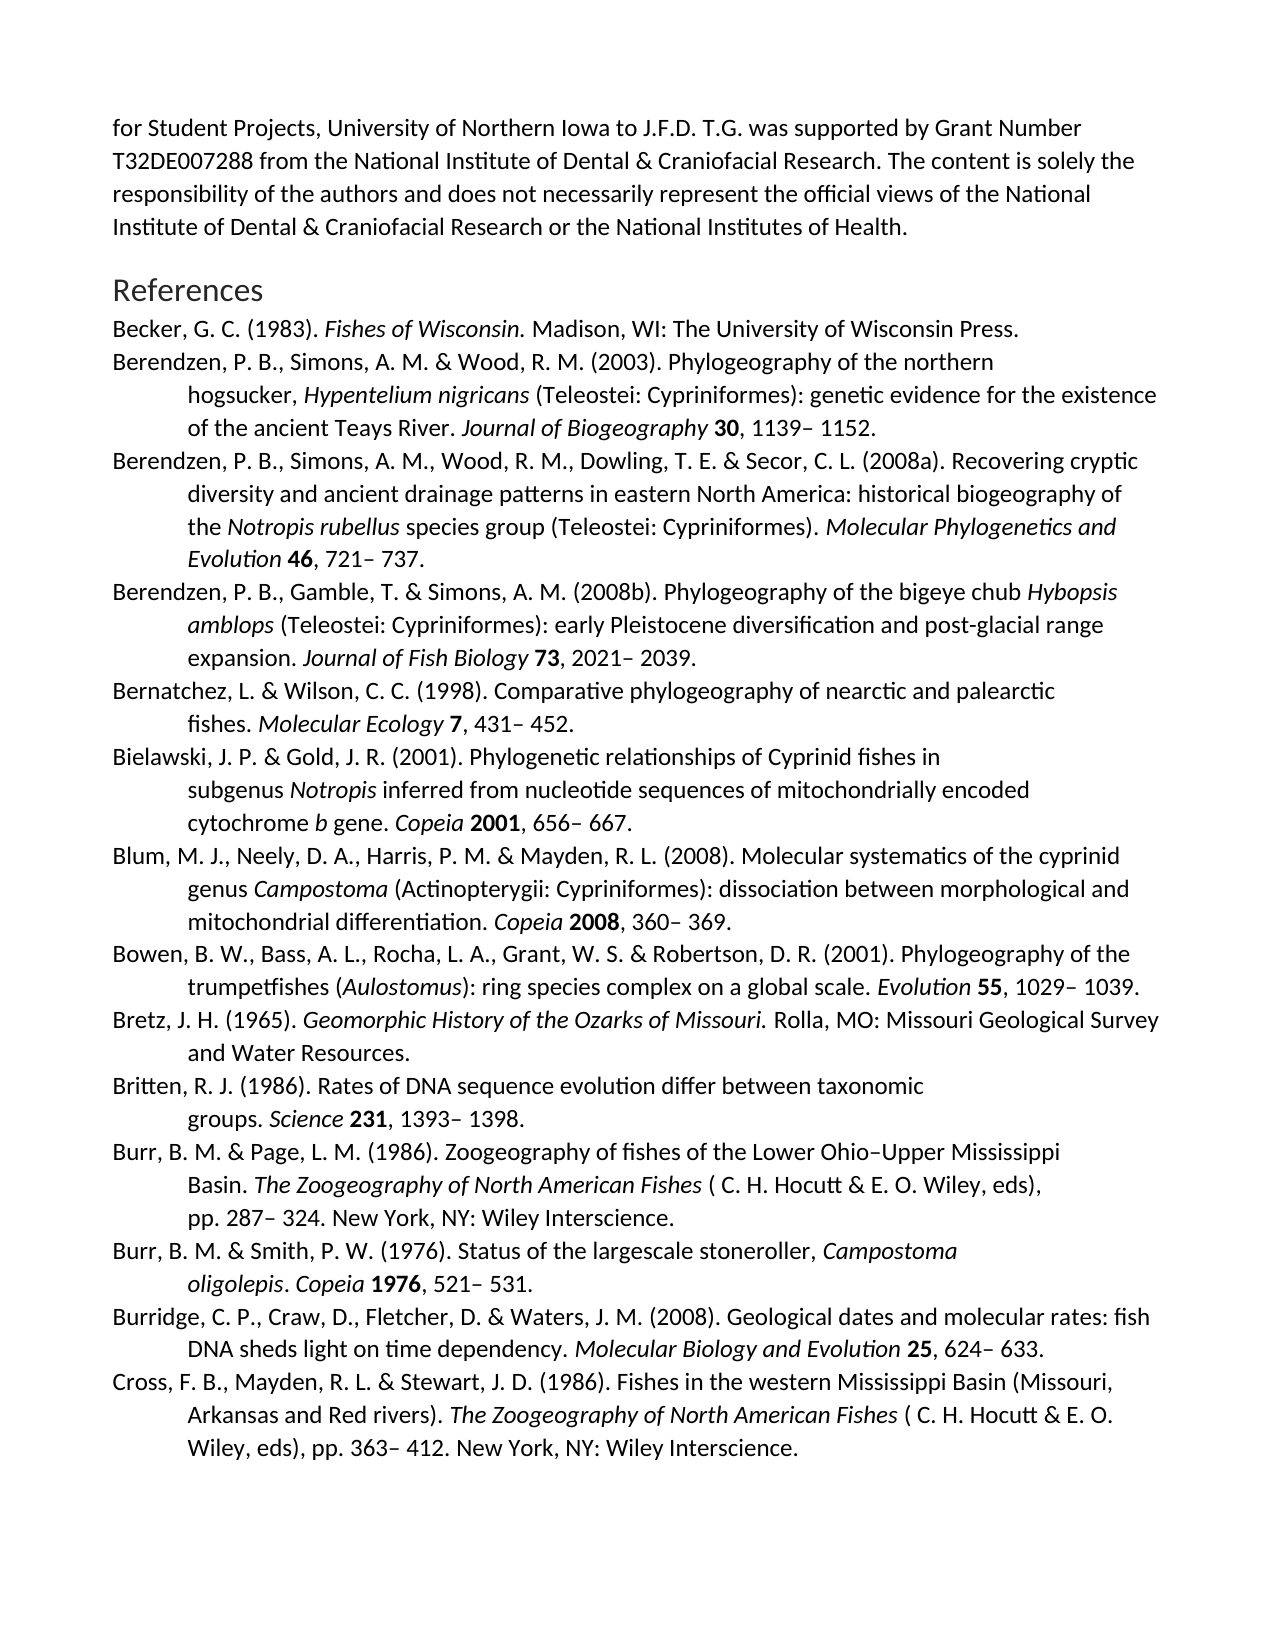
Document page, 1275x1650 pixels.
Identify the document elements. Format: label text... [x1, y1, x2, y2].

text Bowen, B. W., Bass, A. L., Rocha, L. A., Grant, W. S. & Robertson, D. R. (2001). Phylogeography of the trumpetfishes (Aulostomus): ring species complex on a global scale. Evolution 55, 1029– 1039. [112, 938, 1162, 1002]
text Becker, G. C. (1983). Fishes of Wisconsin. Madison, WI: The University of Wisconsin Press. [112, 313, 1162, 344]
text Berendzen, P. B., Simons, A. M. & Wood, R. M. (2003). Phylogeography of the northern hogsucker, Hypentelium nigricans (Teleostei: Cypriniformes): genetic evidence for the existence of the ancient Teays River. Journal of Biogeography 30, 1139– 1152. [112, 346, 1162, 442]
subtitle References [112, 269, 1162, 310]
text Berendzen, P. B., Simons, A. M., Wood, R. M., Dowling, T. E. & Secor, C. L. (2008a). Recovering cryptic diversity and ancient drainage patterns in eastern North America: historical biogeography of the Notropis rubellus species group (Teleostei: Cypriniformes). Molecular Phylogenetics and Evolution 46, 721– 737. [112, 445, 1162, 574]
text Bernatchez, L. & Wilson, C. C. (1998). Comparative phylogeography of nearctic and palearctic fishes. Molecular Ecology 7, 431– 452. [112, 675, 1162, 739]
text Berendzen, P. B., Gamble, T. & Simons, A. M. (2008b). Phylogeography of the bigeye chub Hybopsis amblops (Teleostei: Cypriniformes): early Pleistocene diversification and post-glacial range expansion. Journal of Fish Biology 73, 2021– 2039. [112, 576, 1162, 673]
text Cross, F. B., Mayden, R. L. & Stewart, J. D. (1986). Fishes in the western Mississippi Basin (Missouri, Arkansas and Red rivers). The Zoogeography of North American Fishes ( C. H. Hocutt & E. O. Wiley, eds), pp. 363– 412. New York, NY: Wiley Interscience. [112, 1366, 1162, 1463]
text Bretz, J. H. (1965). Geomorphic History of the Ozarks of Missouri. Rolla, MO: Missouri Geological Survey and Water Resources. [112, 1004, 1162, 1068]
text Burridge, C. P., Craw, D., Fletcher, D. & Waters, J. M. (2008). Geological dates and molecular rates: fish DNA sheds light on time dependency. Molecular Biology and Evolution 25, 624– 633. [112, 1301, 1162, 1364]
text Bielawski, J. P. & Gold, J. R. (2001). Phylogenetic relationships of Cyprinid fishes in subgenus Notropis inferred from nucleotide sequences of mitochondrially encoded cytochrome b gene. Copeia 2001, 656– 667. [112, 741, 1162, 837]
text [112, 112, 1162, 242]
text Britten, R. J. (1986). Rates of DNA sequence evolution differ between taxonomic groups. Science 231, 1393– 1398. [112, 1070, 1162, 1134]
text Blum, M. J., Neely, D. A., Harris, P. M. & Mayden, R. L. (2008). Molecular systematics of the cyprinid genus Campostoma (Actinopterygii: Cypriniformes): dissociation between morphological and mitochondrial differentiation. Copeia 2008, 360– 369. [112, 840, 1162, 936]
text Burr, B. M. & Smith, P. W. (1976). Status of the largescale stoneroller, Campostoma oligolepis. Copeia 1976, 521– 531. [112, 1235, 1162, 1298]
text Burr, B. M. & Page, L. M. (1986). Zoogeography of fishes of the Lower Ohio–Upper Mississippi Basin. The Zoogeography of North American Fishes ( C. H. Hocutt & E. O. Wiley, eds), pp. 287– 324. New York, NY: Wiley Interscience. [112, 1136, 1162, 1232]
